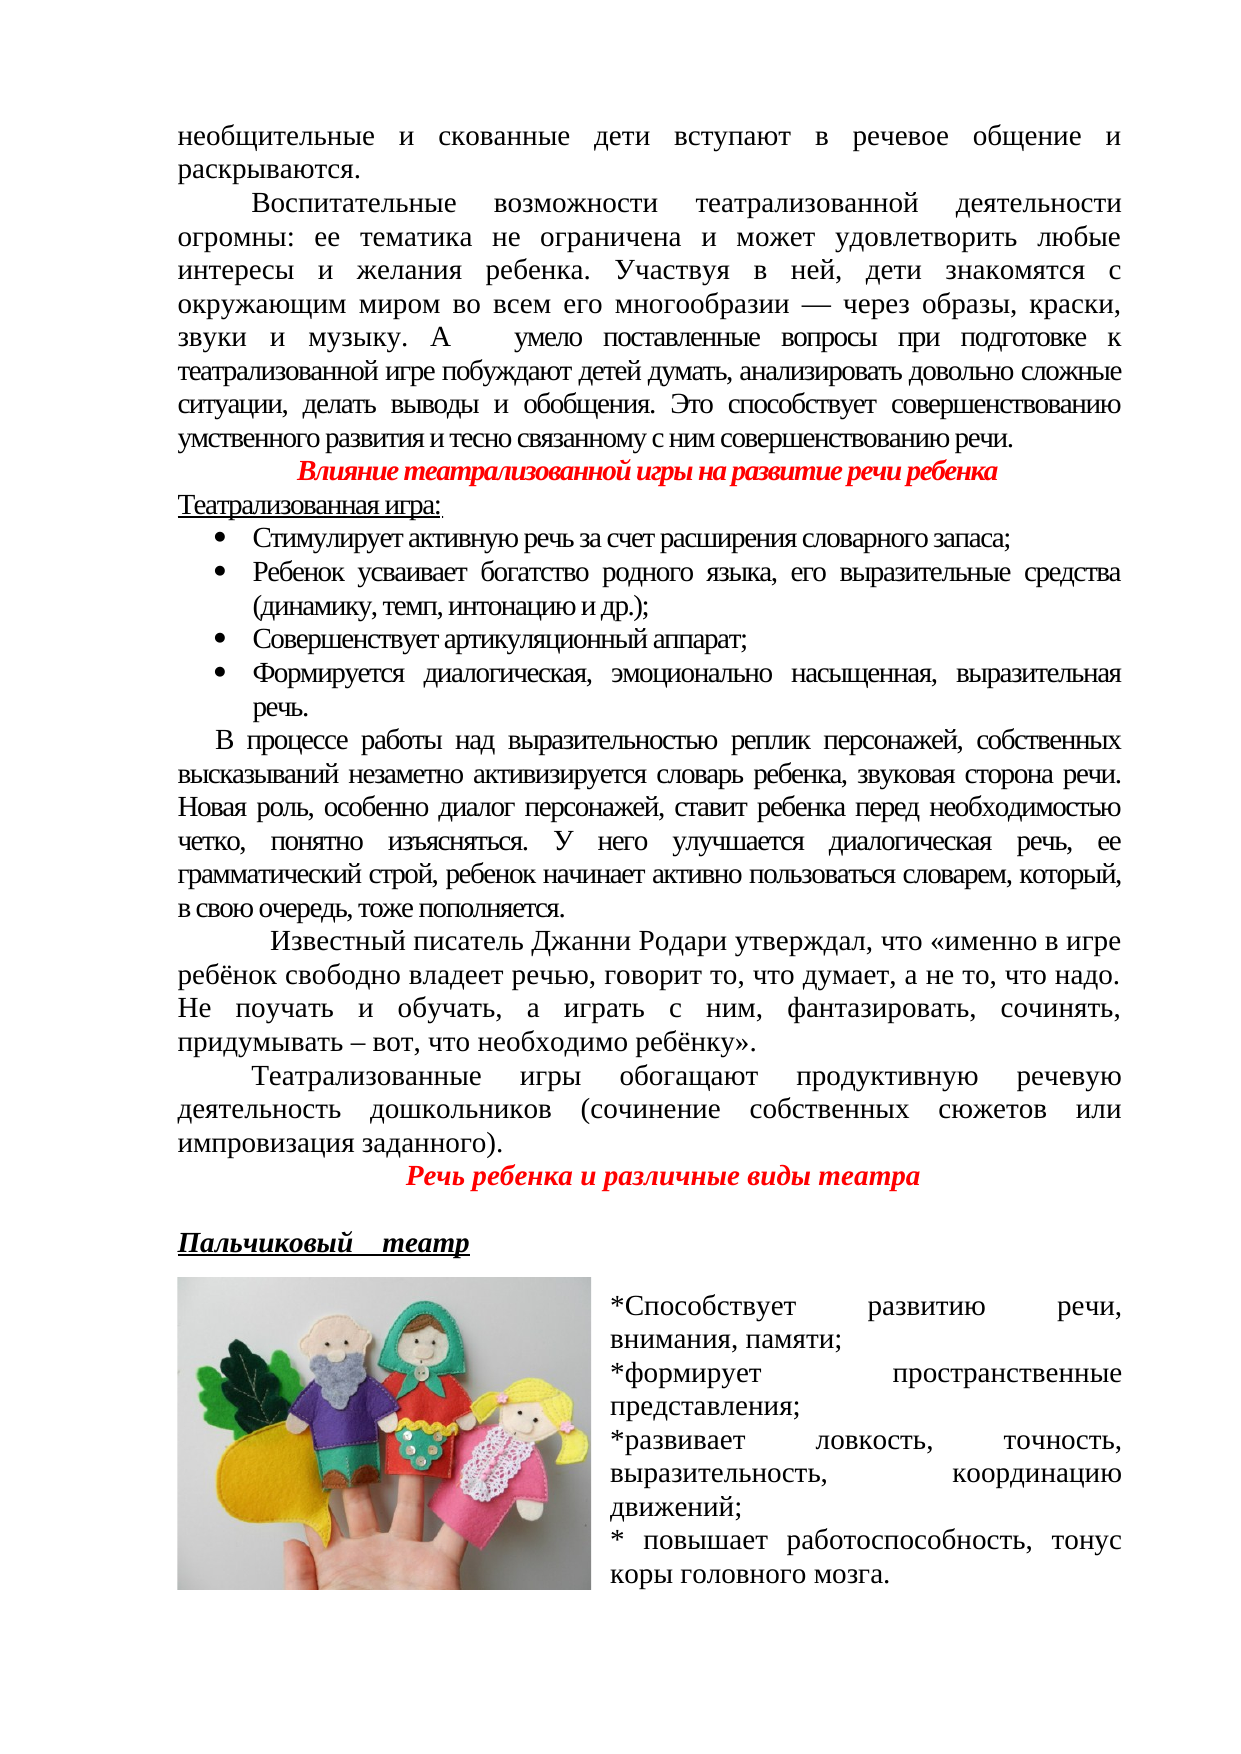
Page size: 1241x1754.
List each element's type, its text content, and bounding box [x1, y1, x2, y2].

text Речь ребенка и различные виды театра [177, 1158, 1152, 1192]
list Стимулирует активную речь за счет расширения словарного запаса; [215, 521, 1122, 554]
text Театрализованные игры обогащают продуктивную речевую деятельность дошкольников (сочинение собственных сюжетов или импровизация заданного). [177, 1058, 1122, 1158]
picture [177, 1277, 592, 1590]
text * повышает работоспособность, тонус коры головного мозга. [592, 1522, 1122, 1589]
list Ребенок усваивает богатство родного языка, его выразительные средства (динамику, темп, интонацию и др.); [215, 554, 1122, 621]
text *развивает ловкость, точность, выразительность, координацию движений; [592, 1422, 1122, 1522]
text Известный писатель Джанни Родари утверждал, что «именно в игре ребёнок свободно владеет речью, говорит то, что думает, а не то, что надо. Не поучать и обучать, а играть с ним, фантазировать, сочинять, придумывать – вот, что необходимо ребёнку». [177, 923, 1122, 1058]
text Пальчиковый театр [177, 1225, 1152, 1259]
list Формируется диалогическая, эмоционально насыщенная, выразительная речь. [215, 655, 1122, 722]
text *формирует пространственные представления; [592, 1355, 1122, 1422]
text Театрализованная игра: [177, 487, 1122, 521]
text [177, 118, 1122, 185]
list Совершенствует артикуляционный аппарат; [215, 621, 1122, 655]
text Воспитательные возможности театрализованной деятельности огромны: ее тематика не ограничена и может удовлетворить любые интересы и желания ребенка. Участвуя в ней, дети знакомятся с окружающим миром во всем его многообразии — через образы, краски, звуки и музыку. А умело поставленные вопросы при подготовке к театрализованной игре побуждают детей думать, анализировать довольно сложные ситуации, делать выводы и обобщения. Это способствует совершенствованию умственного развития и тесно связанному с ним совершенствованию речи. [177, 185, 1122, 453]
text Влияние театрализованной игры на развитие речи ребенка [177, 453, 1122, 487]
text *Способствует развитию речи, внимания, памяти; [592, 1288, 1122, 1355]
text В процессе работы над выразительностью реплик персонажей, собственных высказываний незаметно активизируется словарь ребенка, звуковая сторона речи. Новая роль, особенно диалог персонажей, ставит ребенка перед необходимостью четко, понятно изъясняться. У него улучшается диалогическая речь, ее грамматический строй, ребенок начинает активно пользоваться словарем, который, в свою очередь, тоже пополняется. [177, 722, 1122, 923]
